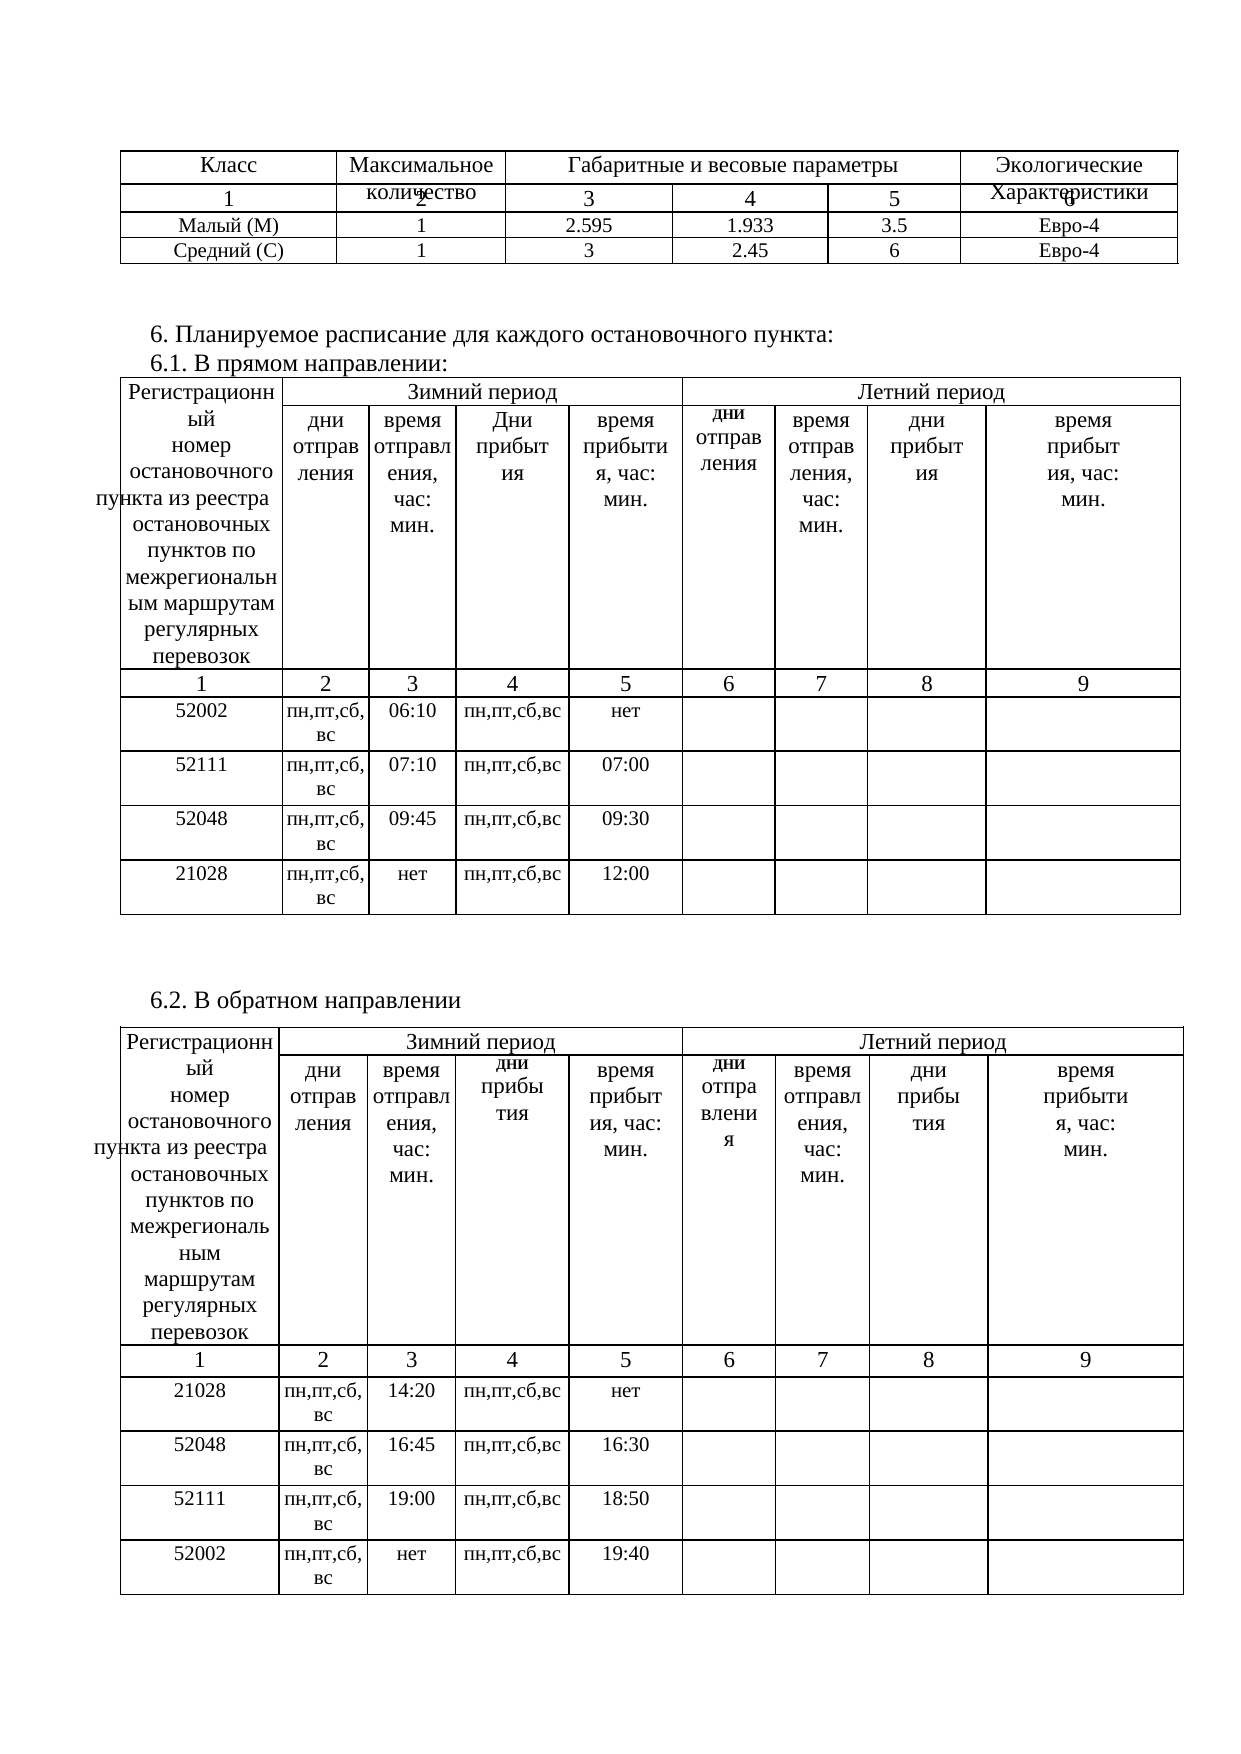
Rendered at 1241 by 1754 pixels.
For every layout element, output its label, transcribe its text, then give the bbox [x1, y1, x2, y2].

table_cell 5 [570, 1346, 682, 1376]
table_header Габаритные и весовые параметры [506, 152, 960, 183]
table_cell пн,пт,сб,вс [456, 1432, 568, 1485]
table_cell пн,пт,сб,вс [280, 1541, 367, 1593]
table_cell 7 [776, 1346, 869, 1376]
table_cell 09:45 [370, 806, 455, 859]
table_cell [989, 1432, 1183, 1485]
table_header Регистрационный номер остановочного пункта из реестра остановочных пунктов по межрегиональным маршрутам регулярных перевозок [121, 1028, 278, 1344]
table_cell время отправл ения, час: мин. [776, 1056, 869, 1344]
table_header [337, 152, 505, 183]
table_cell [870, 1378, 987, 1430]
table_cell 06:10 [370, 698, 455, 750]
table_cell [683, 1541, 775, 1593]
table_cell пн,пт,сб,вс [280, 1432, 367, 1485]
table_cell пн,пт,сб,вс [280, 1486, 367, 1539]
table_cell 1 [121, 185, 336, 211]
table_header Зимний период [283, 378, 682, 404]
table_cell 8 [870, 1346, 987, 1376]
table_cell [989, 1541, 1183, 1593]
table_cell [987, 752, 1180, 805]
table_cell ДНИ прибы тия [456, 1056, 568, 1344]
table_cell 09:30 [570, 806, 682, 859]
table_cell [987, 698, 1180, 750]
table_cell [987, 861, 1180, 913]
table_cell Средний (С) [121, 238, 336, 262]
table_cell пн,пт,сб,вс [457, 698, 568, 750]
table_cell дни прибыт ия [868, 406, 985, 668]
table_header Регистрационный номер остановочного пункта из реестра остановочных пунктов по межрегиональным маршрутам регулярных перевозок [121, 378, 282, 668]
table_cell пн,пт,сб,вс [457, 806, 568, 859]
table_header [961, 152, 1177, 183]
table_cell [776, 861, 867, 913]
table_cell 6 [961, 185, 1177, 211]
table_cell время отправл ения, час: мин. [368, 1056, 455, 1344]
table_cell время прибыти я, час: мин. [570, 406, 682, 668]
table_cell 52002 [121, 698, 282, 750]
table_cell время прибыт ия, час: мин. [987, 406, 1180, 668]
table_cell 8 [868, 670, 985, 696]
table_cell 1 [121, 1346, 278, 1376]
table_cell 2.595 [506, 213, 672, 237]
table_cell [683, 1432, 775, 1485]
table_cell [776, 1486, 869, 1539]
table_cell [987, 806, 1180, 859]
table_cell 19:40 [570, 1541, 682, 1593]
table_cell [868, 698, 985, 750]
table_cell 2 [337, 185, 505, 211]
table_cell [989, 1378, 1183, 1430]
table_cell [868, 752, 985, 805]
table_cell 7 [776, 670, 867, 696]
table_cell Малый (М) [121, 213, 336, 237]
table_cell дни прибы тия [870, 1056, 987, 1344]
table_cell [683, 806, 774, 859]
table_header Класс [121, 152, 336, 183]
table_cell пн,пт,сб,вс [283, 861, 368, 913]
table_cell нет [368, 1541, 455, 1593]
table_cell [776, 806, 867, 859]
text 6.1. В прямом направлении: [150, 348, 1090, 377]
table_cell [776, 1432, 869, 1485]
table_cell Евро-4 [961, 213, 1177, 237]
table_cell 14:20 [368, 1378, 455, 1430]
table_cell время прибыт ия, час: мин. [570, 1056, 682, 1344]
table_cell 5 [570, 670, 682, 696]
table_cell 4 [673, 185, 827, 211]
table_cell пн,пт,сб,вс [283, 806, 368, 859]
table_header Зимний период [280, 1028, 682, 1054]
table_cell 9 [987, 670, 1180, 696]
table_cell пн,пт,сб,вс [456, 1541, 568, 1593]
table_cell [683, 752, 774, 805]
table_cell дни отправ ления [280, 1056, 367, 1344]
table_cell [870, 1541, 987, 1593]
table_cell 2 [280, 1346, 367, 1376]
table_cell 4 [456, 1346, 568, 1376]
table_cell дни отправ ления [283, 406, 368, 668]
table_cell 52002 [121, 1541, 278, 1593]
table_cell 1 [121, 670, 282, 696]
table_cell 6 [829, 238, 960, 262]
table_cell [776, 698, 867, 750]
table_cell время прибыти я, час: мин. [989, 1056, 1183, 1344]
table_cell [870, 1486, 987, 1539]
table_cell пн,пт,сб,вс [456, 1486, 568, 1539]
table_cell 18:50 [570, 1486, 682, 1539]
table_cell нет [370, 861, 455, 913]
table_cell [868, 861, 985, 913]
table_cell 6 [683, 670, 774, 696]
table_cell 6 [683, 1346, 775, 1376]
table_cell ДНИ отпра влени я [683, 1056, 775, 1344]
table_cell Дни прибыт ия [457, 406, 568, 668]
table_cell 3 [506, 238, 672, 262]
table_cell время отправл ения, час: мин. [370, 406, 455, 668]
table_cell 21028 [121, 861, 282, 913]
table_cell 5 [829, 185, 960, 211]
table_cell пн,пт,сб,вс [456, 1378, 568, 1430]
table_cell время отправ ления, час: мин. [776, 406, 867, 668]
table_cell 2 [283, 670, 368, 696]
table_cell пн,пт,сб,вс [280, 1378, 367, 1430]
table_cell 19:00 [368, 1486, 455, 1539]
table_cell [683, 1378, 775, 1430]
table_cell [868, 806, 985, 859]
table_cell 3 [368, 1346, 455, 1376]
table_cell 9 [989, 1346, 1183, 1376]
table_cell [776, 1541, 869, 1593]
table_cell пн,пт,сб,вс [283, 698, 368, 750]
table_cell 52048 [121, 806, 282, 859]
table_cell 07:10 [370, 752, 455, 805]
table_cell [776, 1378, 869, 1430]
table_cell [989, 1486, 1183, 1539]
table_cell 4 [457, 670, 568, 696]
table_cell [870, 1432, 987, 1485]
table_cell пн,пт,сб,вс [457, 752, 568, 805]
table_cell [683, 861, 774, 913]
table_cell 1 [337, 213, 505, 237]
table_cell 3 [506, 185, 672, 211]
table_header Летний период [683, 378, 1180, 404]
table_cell 1 [337, 238, 505, 262]
table_cell [776, 752, 867, 805]
text 6.2. В обратном направлении [150, 985, 1090, 1014]
table_cell 3 [370, 670, 455, 696]
table_cell Евро-4 [961, 238, 1177, 262]
table_cell 16:45 [368, 1432, 455, 1485]
text 6. Планируемое расписание для каждого остановочного пункта: [150, 319, 1090, 348]
table_cell [683, 698, 774, 750]
table_header Летний период [683, 1028, 1183, 1054]
table_cell 52111 [121, 752, 282, 805]
table_cell [683, 1486, 775, 1539]
table_cell ДНИ отправ ления [683, 406, 774, 668]
table_cell пн,пт,сб,вс [283, 752, 368, 805]
table_cell 16:30 [570, 1432, 682, 1485]
table_cell 12:00 [570, 861, 682, 913]
table_cell 21028 [121, 1378, 278, 1430]
table_cell 07:00 [570, 752, 682, 805]
table_cell 3.5 [829, 213, 960, 237]
table_cell 52048 [121, 1432, 278, 1485]
table_cell нет [570, 698, 682, 750]
table_cell 1.933 [673, 213, 827, 237]
table_cell пн,пт,сб,вс [457, 861, 568, 913]
table_cell 52111 [121, 1486, 278, 1539]
table_cell 2.45 [673, 238, 827, 262]
table_cell нет [570, 1378, 682, 1430]
